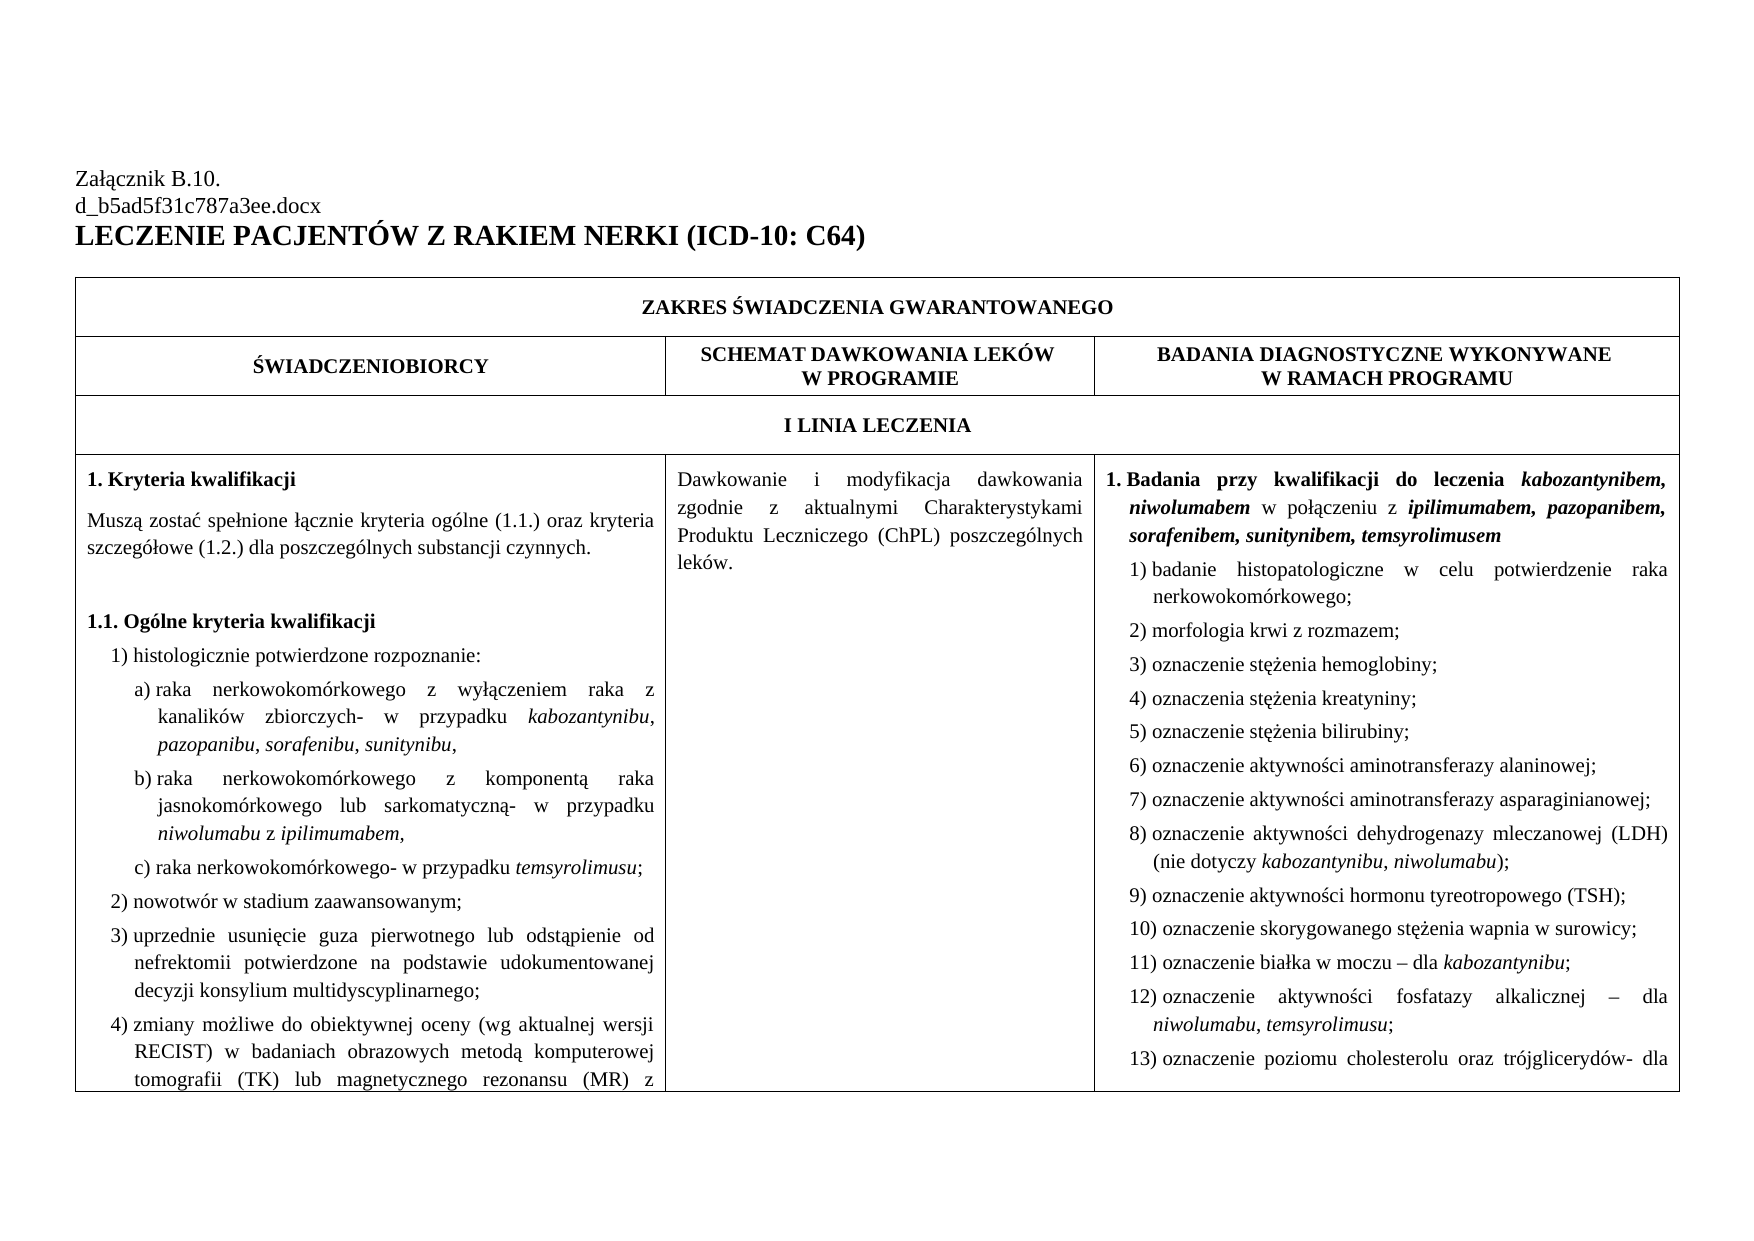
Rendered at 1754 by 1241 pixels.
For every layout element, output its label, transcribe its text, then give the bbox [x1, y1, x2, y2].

text LECZENIE PACJENTÓW Z RAKIEM NERKI (ICD-10: C64) [75, 218, 1679, 252]
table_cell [1095, 455, 1679, 1091]
table_cell BADANIA DIAGNOSTYCZNE WYKONYWANE W RAMACH PROGRAMU [1095, 337, 1679, 395]
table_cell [666, 455, 1094, 1091]
text Załącznik B.10. [75, 165, 1679, 192]
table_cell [76, 455, 665, 1091]
table_cell I LINIA LECZENIA [76, 396, 1679, 454]
table_header ZAKRES ŚWIADCZENIA GWARANTOWANEGO [76, 278, 1679, 336]
table_cell SCHEMAT DAWKOWANIA LEKÓW W PROGRAMIE [666, 337, 1094, 395]
table_cell ŚWIADCZENIOBIORCY [76, 337, 665, 395]
